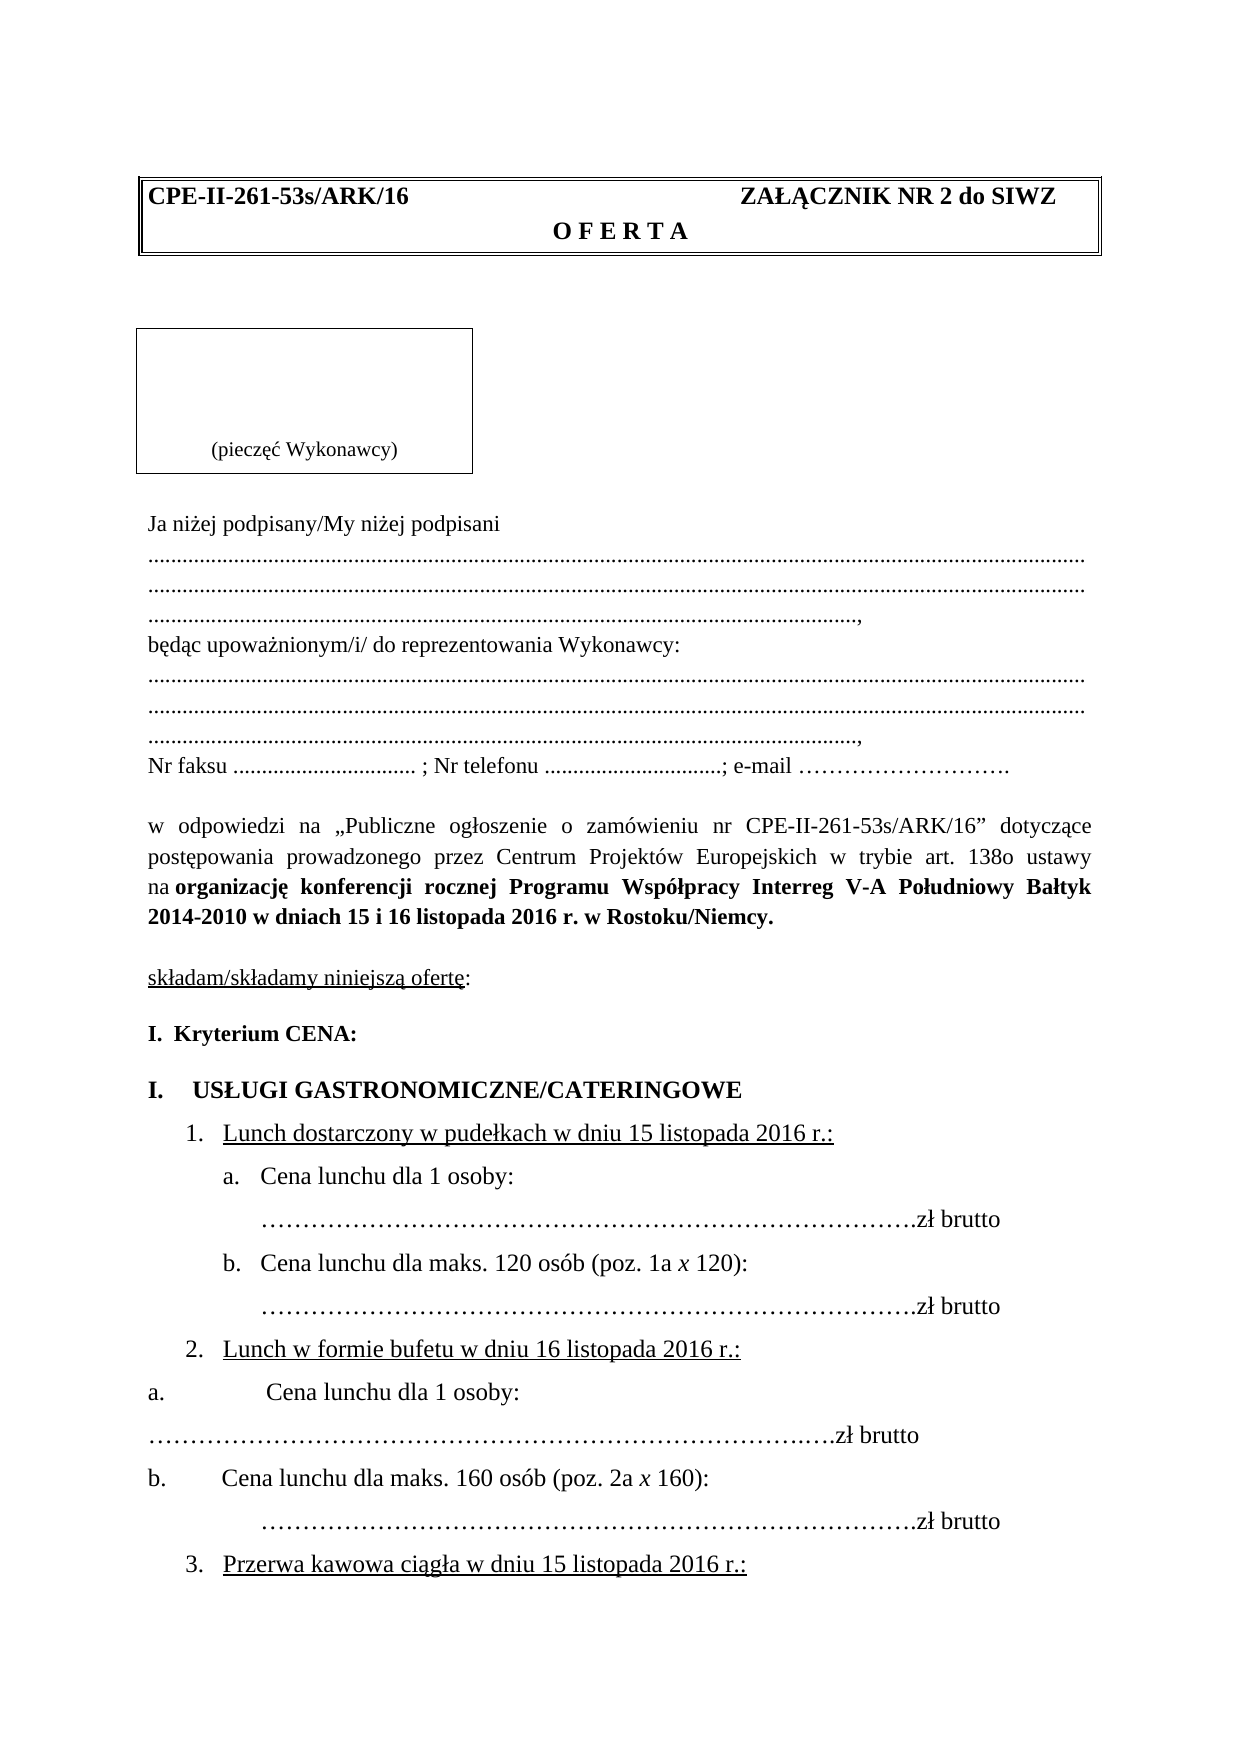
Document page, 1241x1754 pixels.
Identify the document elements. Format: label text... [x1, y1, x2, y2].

text I. Kryterium CENA: [148, 1020, 1093, 1046]
list Cena lunchu dla 1 osoby: …………………………………………………………………….….zł brutto [148, 1377, 1093, 1449]
text będąc upoważnionym/i/ do reprezentowania Wykonawcy: [148, 631, 1093, 658]
list USŁUGI GASTRONOMICZNE/CATERINGOWE [148, 1075, 1093, 1104]
text w odpowiedzi na „Publiczne ogłoszenie o zamówieniu nr CPE-II-261-53s/ARK/16” dotyczące postępowania prowadzonego przez Centrum Projektów Europejskich w trybie art. 138o ustawy na organizację konferencji rocznej Programu Współpracy Interreg V-A Południowy Bałtyk 2014-2010 w dniach 15 i 16 listopada 2016 r. w Rostoku/Niemcy. [148, 812, 1093, 929]
text ...................................................................................................................................................................................................................................................................................................................................................................................................................................................................., [148, 541, 1093, 627]
table_header CPE-II-261-53s/ARK/16 ZAŁĄCZNIK NR 2 do SIWZ [143, 181, 1098, 216]
list Cena lunchu dla maks. 160 osób (poz. 2a x 160): [148, 1463, 1093, 1492]
text Nr faksu ................................ ; Nr telefonu ...............................; e-mail ………………………. [148, 752, 1093, 778]
list Przerwa kawowa ciągła w dniu 15 listopada 2016 r.: [185, 1549, 1093, 1578]
table_header (pieczęć Wykonawcy) [137, 329, 472, 473]
text …………………………………………………………………….zł brutto [260, 1506, 1093, 1535]
list Cena lunchu dla 1 osoby: …………………………………………………………………….zł brutto [223, 1161, 1093, 1233]
list Cena lunchu dla maks. 120 osób (poz. 1a x 120): [223, 1248, 1093, 1276]
table_cell O F E R T A [143, 216, 1098, 251]
text ...................................................................................................................................................................................................................................................................................................................................................................................................................................................................., [148, 661, 1093, 748]
text Ja niżej podpisany/My niżej podpisani [148, 510, 1093, 537]
text …………………………………………………………………….zł brutto [260, 1291, 1093, 1319]
text składam/składamy niniejszą ofertę: [148, 963, 1093, 990]
list Lunch w formie bufetu w dniu 16 listopada 2016 r.: [185, 1334, 1093, 1363]
list Lunch dostarczony w pudełkach w dniu 15 listopada 2016 r.: [185, 1118, 1093, 1147]
